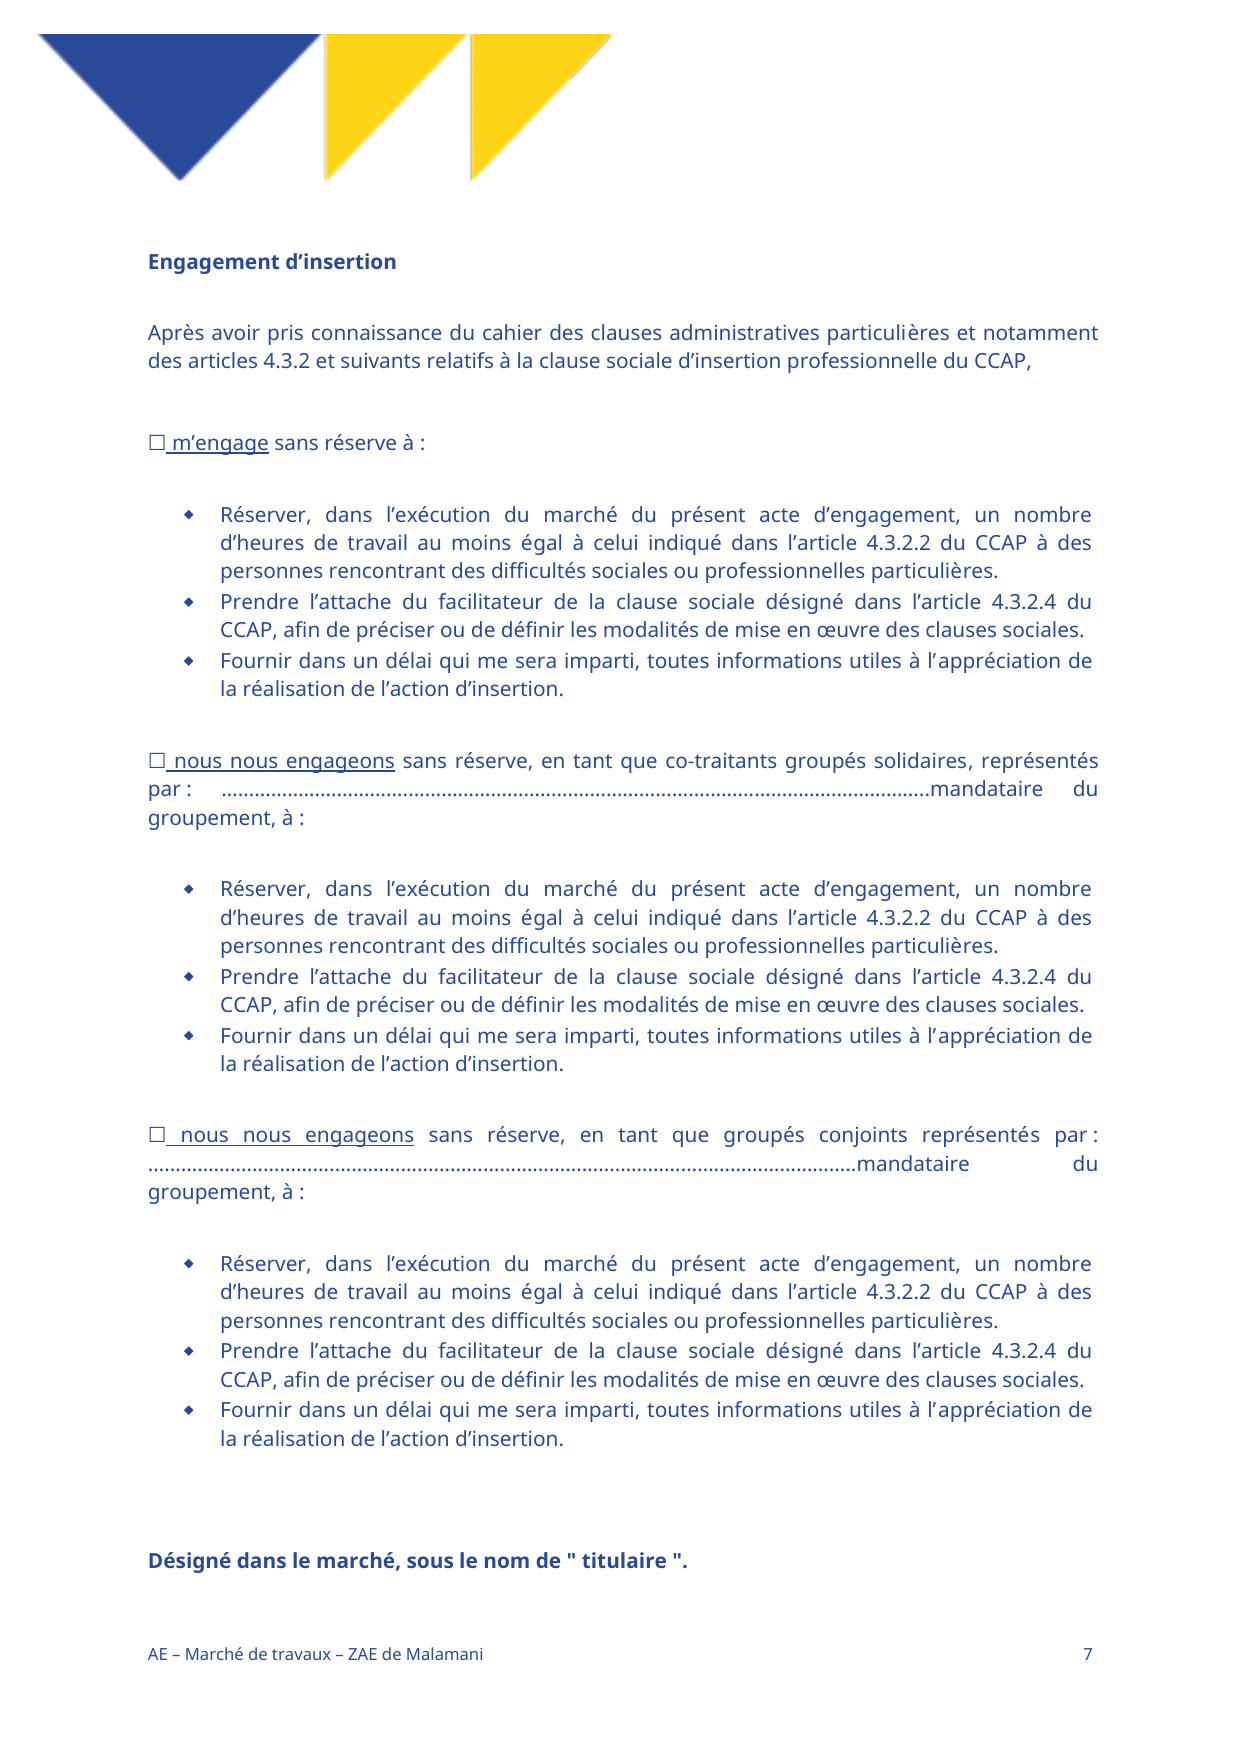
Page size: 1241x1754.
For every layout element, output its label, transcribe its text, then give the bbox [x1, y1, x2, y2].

text nous nous engageons sans réserve, en tant que groupés conjoints représentés par : …………………………….…………………………………………………………………………………..mandataire du groupement, à : [148, 1121, 1098, 1206]
text Engagement d’insertion [148, 247, 1098, 276]
list Prendre l’attache du facilitateur de la clause sociale désigné dans l’article 4.3.2.4 du CCAP, afin de préciser ou de définir les modalités de mise en œuvre des clauses sociales. [182, 962, 1092, 1019]
list Prendre l’attache du facilitateur de la clause sociale désigné dans l’article 4.3.2.4 du CCAP, afin de préciser ou de définir les modalités de mise en œuvre des clauses sociales. [182, 1336, 1092, 1393]
list Réserver, dans l’exécution du marché du présent acte d’engagement, un nombre d’heures de travail au moins égal à celui indiqué dans l’article 4.3.2.2 du CCAP à des personnes rencontrant des difficultés sociales ou professionnelles particulières. [182, 1249, 1092, 1334]
text Désigné dans le marché, sous le nom de " titulaire ". [148, 1547, 1098, 1575]
list Fournir dans un délai qui me sera imparti, toutes informations utiles à l’appréciation de la réalisation de l’action d’insertion. [182, 1395, 1092, 1452]
list Fournir dans un délai qui me sera imparti, toutes informations utiles à l’appréciation de la réalisation de l’action d’insertion. [182, 1021, 1092, 1078]
list Fournir dans un délai qui me sera imparti, toutes informations utiles à l’appréciation de la réalisation de l’action d’insertion. [182, 646, 1092, 703]
text nous nous engageons sans réserve, en tant que co-traitants groupés solidaires, représentés par : …………………………….…………………………………………………………………………………..mandataire du groupement, à : [148, 746, 1098, 831]
text m’engage sans réserve à : [148, 428, 1098, 457]
list Réserver, dans l’exécution du marché du présent acte d’engagement, un nombre d’heures de travail au moins égal à celui indiqué dans l’article 4.3.2.2 du CCAP à des personnes rencontrant des difficultés sociales ou professionnelles particulières. [182, 500, 1092, 585]
list Prendre l’attache du facilitateur de la clause sociale désigné dans l’article 4.3.2.4 du CCAP, afin de préciser ou de définir les modalités de mise en œuvre des clauses sociales. [182, 587, 1092, 644]
text Après avoir pris connaissance du cahier des clauses administratives particulières et notamment des articles 4.3.2 et suivants relatifs à la clause sociale d’insertion professionnelle du CCAP, [148, 318, 1098, 375]
list Réserver, dans l’exécution du marché du présent acte d’engagement, un nombre d’heures de travail au moins égal à celui indiqué dans l’article 4.3.2.2 du CCAP à des personnes rencontrant des difficultés sociales ou professionnelles particulières. [182, 874, 1092, 960]
